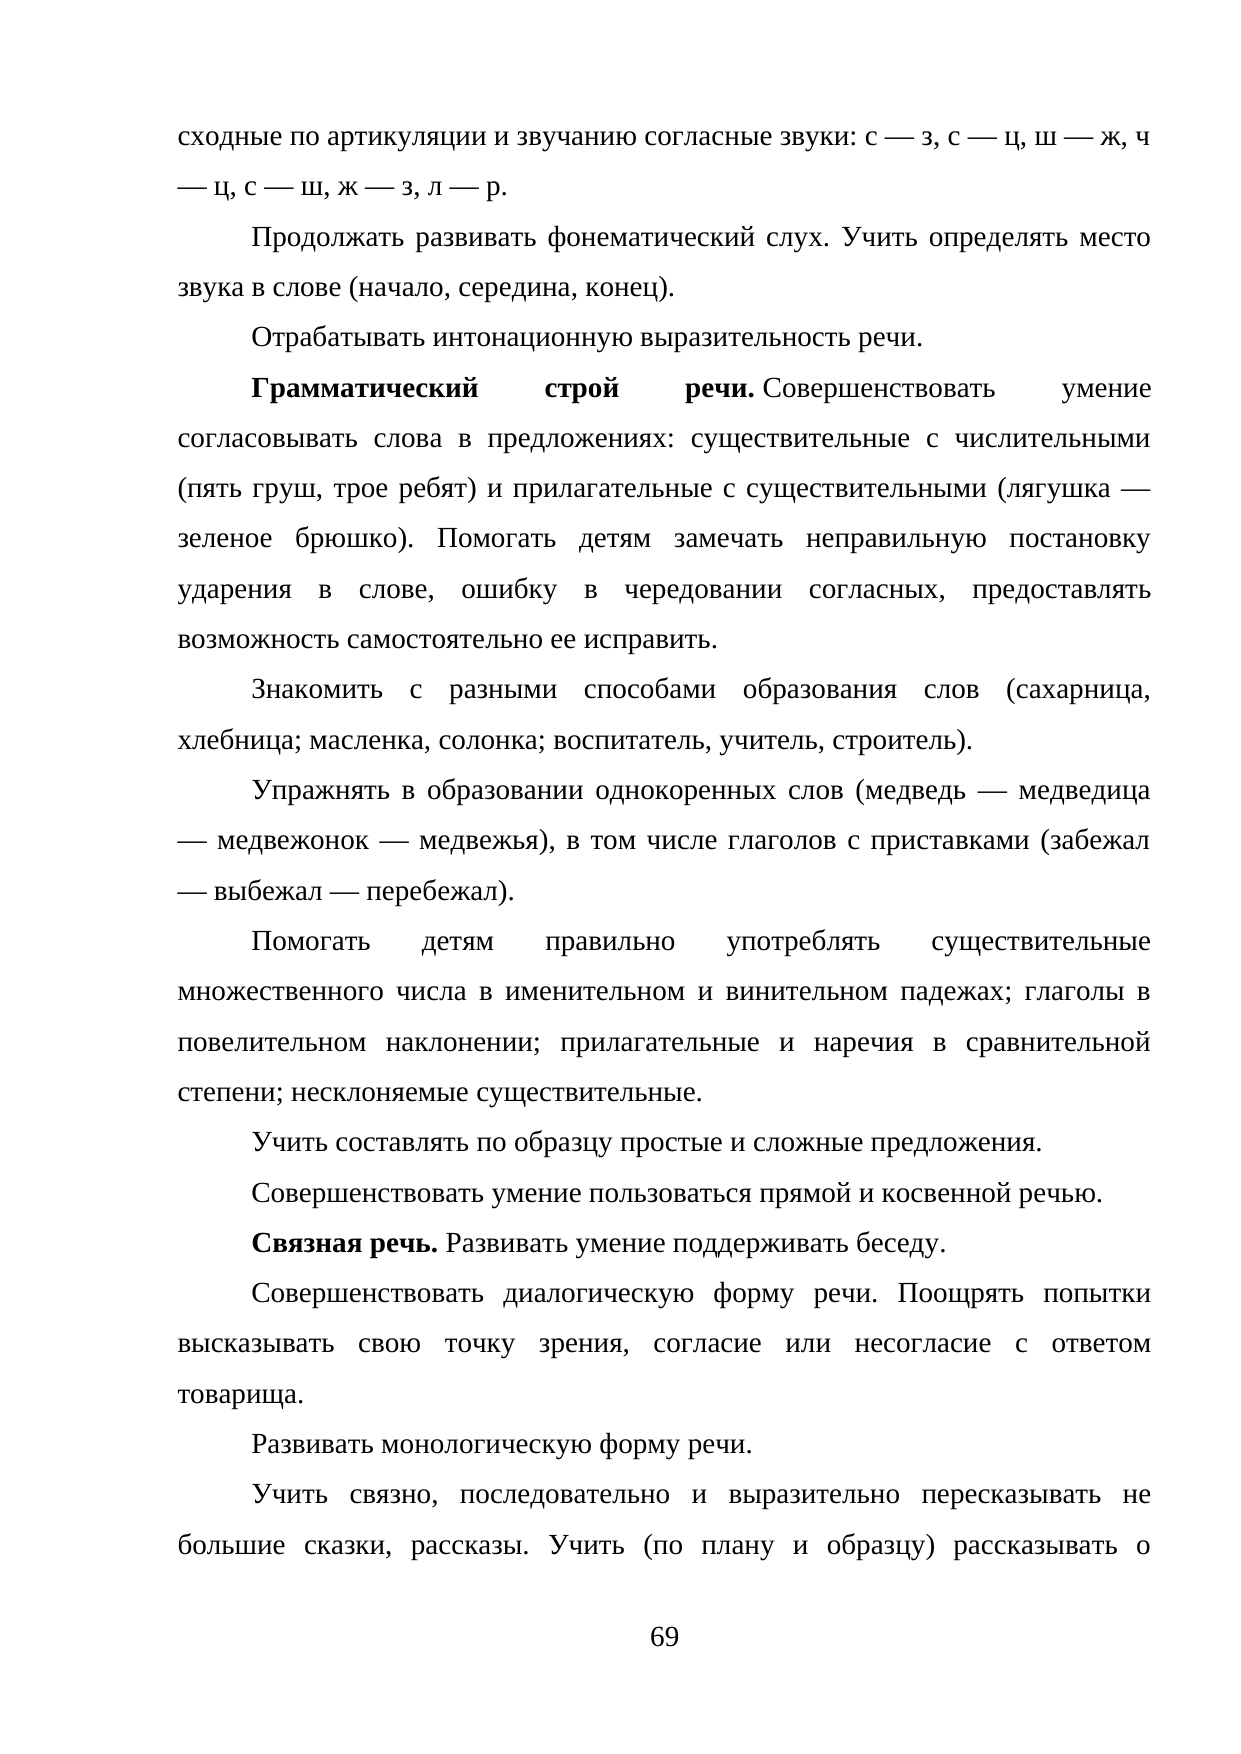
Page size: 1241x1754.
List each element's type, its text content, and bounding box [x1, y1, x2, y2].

text Развивать монологическую форму речи. [177, 1426, 1152, 1460]
text Совершенствовать умение пользоваться прямой и косвенной речью. [177, 1175, 1152, 1208]
text Отрабатывать интонационную выразительность речи. [177, 319, 1152, 353]
text Продолжать развивать фонематический слух. Учить определять место звука в слове (начало, середина, конец). [177, 219, 1152, 303]
text Совершенствовать диалогическую форму речи. Поощрять попытки высказывать свою точку зрения, согласие или несогласие с ответом товарища. [177, 1275, 1152, 1409]
text Знакомить с разными способами образования слов (сахарница, хлебница; масленка, солонка; воспитатель, учитель, строитель). [177, 672, 1152, 755]
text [177, 1477, 1152, 1560]
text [177, 118, 1152, 202]
text Связная речь. Развивать умение поддерживать беседу. [177, 1225, 1152, 1258]
text Помогать детям правильно употреблять существительные множественного числа в именительном и винительном падежах; глаголы в повелительном наклонении; прилагательные и наречия в сравнительной степени; несклоняемые существительные. [177, 923, 1152, 1108]
text Упражнять в образовании однокоренных слов (медведь — медведица — медвежонок — медвежья), в том числе глаголов с приставками (забежал — выбежал — перебежал). [177, 772, 1152, 906]
text Учить составлять по образцу простые и сложные предложения. [177, 1124, 1152, 1158]
text Грамматический строй речи. Совершенствовать умение согласовывать слова в предложениях: существительные с числительными (пять груш, трое ребят) и прилагательные с существительными (лягушка — зеленое брюшко). Помогать детям замечать неправильную постановку ударения в слове, ошибку в чередовании согласных, предоставлять возможность самостоятельно ее исправить. [177, 370, 1152, 655]
